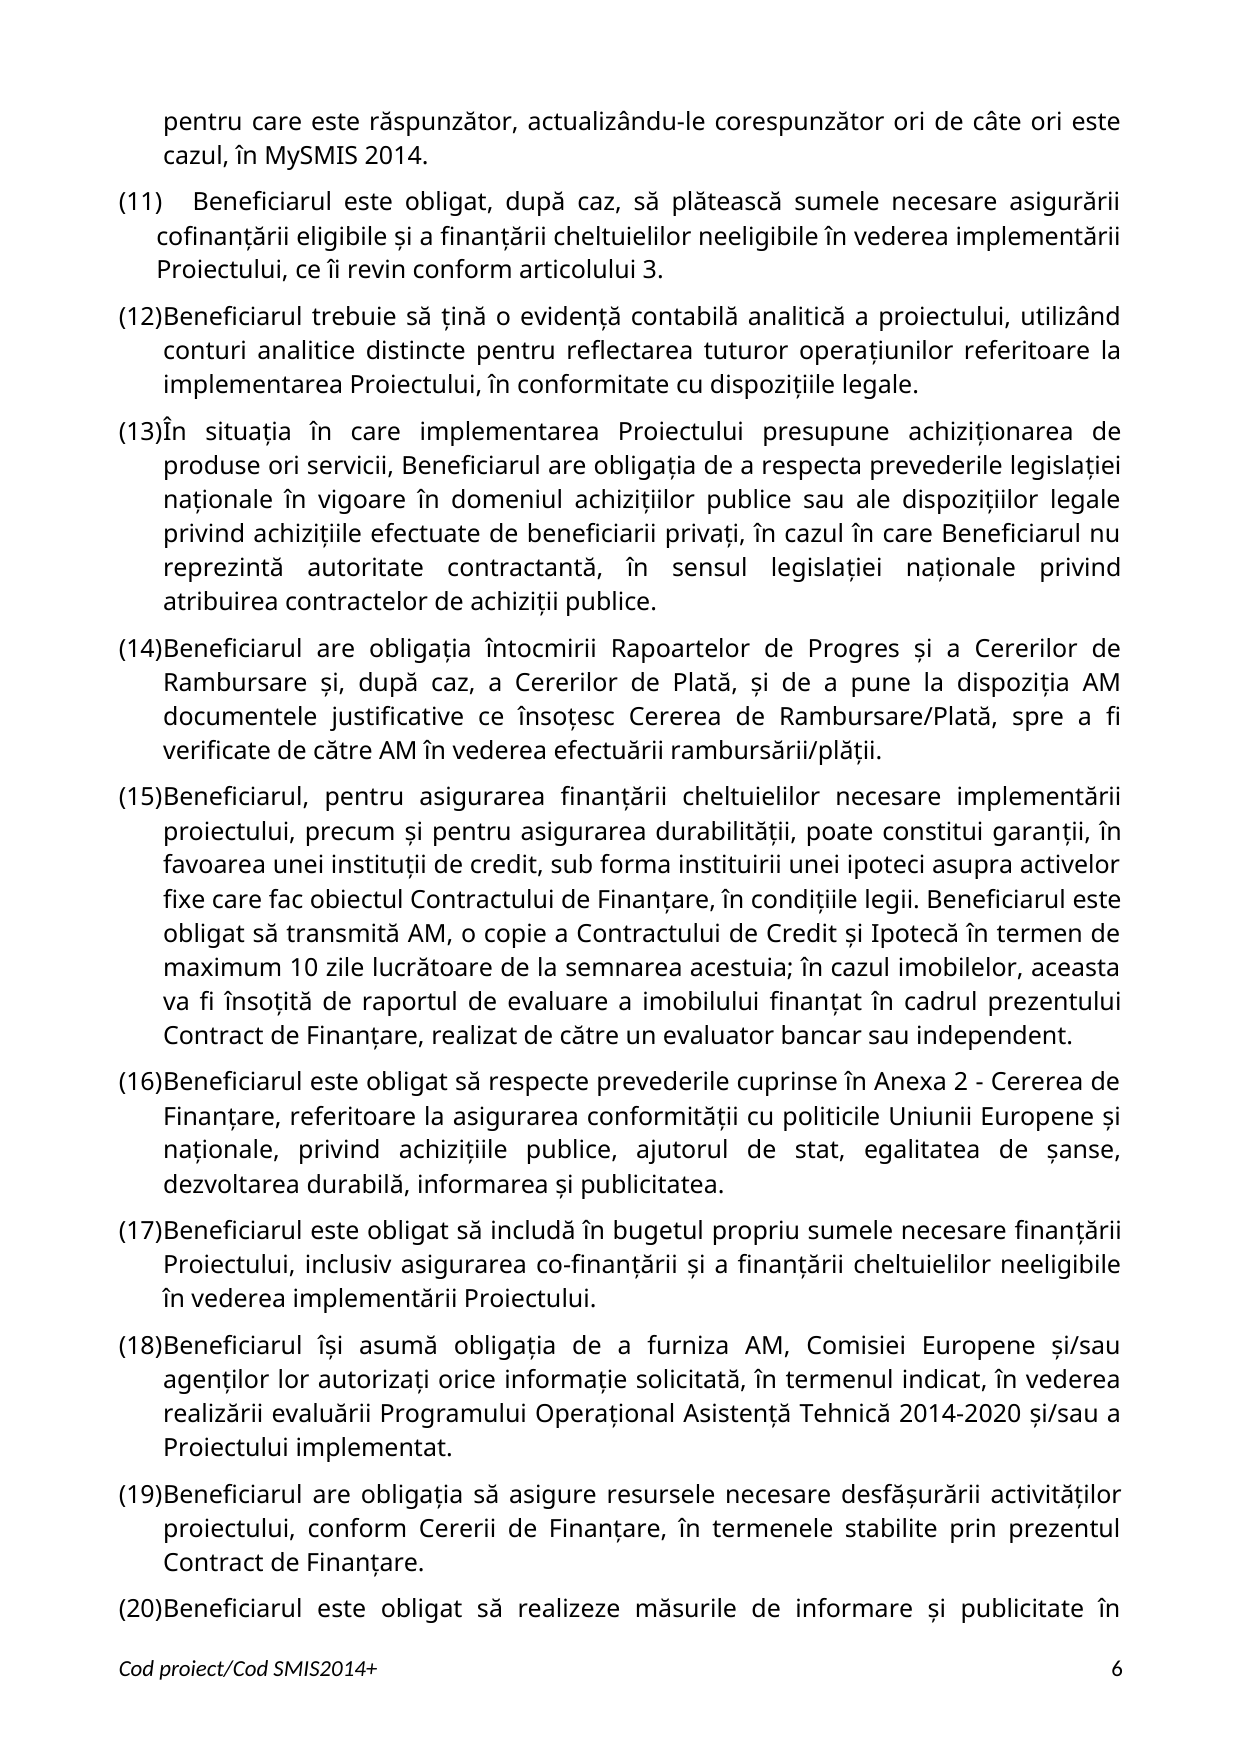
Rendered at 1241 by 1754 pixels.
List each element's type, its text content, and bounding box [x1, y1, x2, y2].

list Beneficiarul, pentru asigurarea finanţării cheltuielilor necesare implementării proiectului, precum și pentru asigurarea durabilității, poate constitui garanţii, în favoarea unei instituţii de credit, sub forma instituirii unei ipoteci asupra activelor fixe care fac obiectul Contractului de Finanţare, în condiţiile legii. Beneficiarul este obligat să transmită AM, o copie a Contractului de Credit şi Ipotecă în termen de maximum 10 zile lucrătoare de la semnarea acestuia; în cazul imobilelor, aceasta va fi însoţită de raportul de evaluare a imobilului finanţat în cadrul prezentului Contract de Finanțare, realizat de către un evaluator bancar sau independent. [118, 779, 1122, 1052]
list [118, 1591, 1122, 1625]
list Beneficiarul este obligat, după caz, să plătească sumele necesare asigurării cofinanţării eligibile şi a finanţării cheltuielilor neeligibile în vederea implementării Proiectului, ce îi revin conform articolului 3. [118, 184, 1122, 286]
list Beneficiarul este obligat să includă în bugetul propriu sumele necesare finanţării Proiectului, inclusiv asigurarea co-finanţării şi a finanţării cheltuielilor neeligibile în vederea implementării Proiectului. [118, 1213, 1122, 1315]
list Beneficiarul are obligaţia întocmirii Rapoartelor de Progres şi a Cererilor de Rambursare și, după caz, a Cererilor de Plată, şi de a pune la dispoziţia AM documentele justificative ce însoţesc Cererea de Rambursare/Plată, spre a fi verificate de către AM în vederea efectuării rambursării/plății. [118, 630, 1122, 767]
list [118, 103, 1122, 172]
list Beneficiarul îşi asumă obligaţia de a furniza AM, Comisiei Europene şi/sau agenţilor lor autorizaţi orice informaţie solicitată, în termenul indicat, în vederea realizării evaluării Programului Operaţional Asistență Tehnică 2014-2020 şi/sau a Proiectului implementat. [118, 1327, 1122, 1464]
list În situaţia în care implementarea Proiectului presupune achiziţionarea de produse ori servicii, Beneficiarul are obligaţia de a respecta prevederile legislaţiei naţionale în vigoare în domeniul achiziţiilor publice sau ale dispozițiilor legale privind achizițiile efectuate de beneficiarii privați, în cazul în care Beneficiarul nu reprezintă autoritate contractantă, în sensul legislaţiei naţionale privind atribuirea contractelor de achiziţii publice. [118, 413, 1122, 618]
list Beneficiarul are obligaţia să asigure resursele necesare desfășurării activităților proiectului, conform Cererii de Finanțare, în termenele stabilite prin prezentul Contract de Finanțare. [118, 1476, 1122, 1578]
list Beneficiarul este obligat să respecte prevederile cuprinse în Anexa 2 - Cererea de Finanţare, referitoare la asigurarea conformităţii cu politicile Uniunii Europene şi naţionale, privind achiziţiile publice, ajutorul de stat, egalitatea de şanse, dezvoltarea durabilă, informarea şi publicitatea. [118, 1064, 1122, 1200]
list Beneficiarul trebuie să ţină o evidenţă contabilă analitică a proiectului, utilizând conturi analitice distincte pentru reflectarea tuturor operaţiunilor referitoare la implementarea Proiectului, în conformitate cu dispoziţiile legale. [118, 299, 1122, 401]
